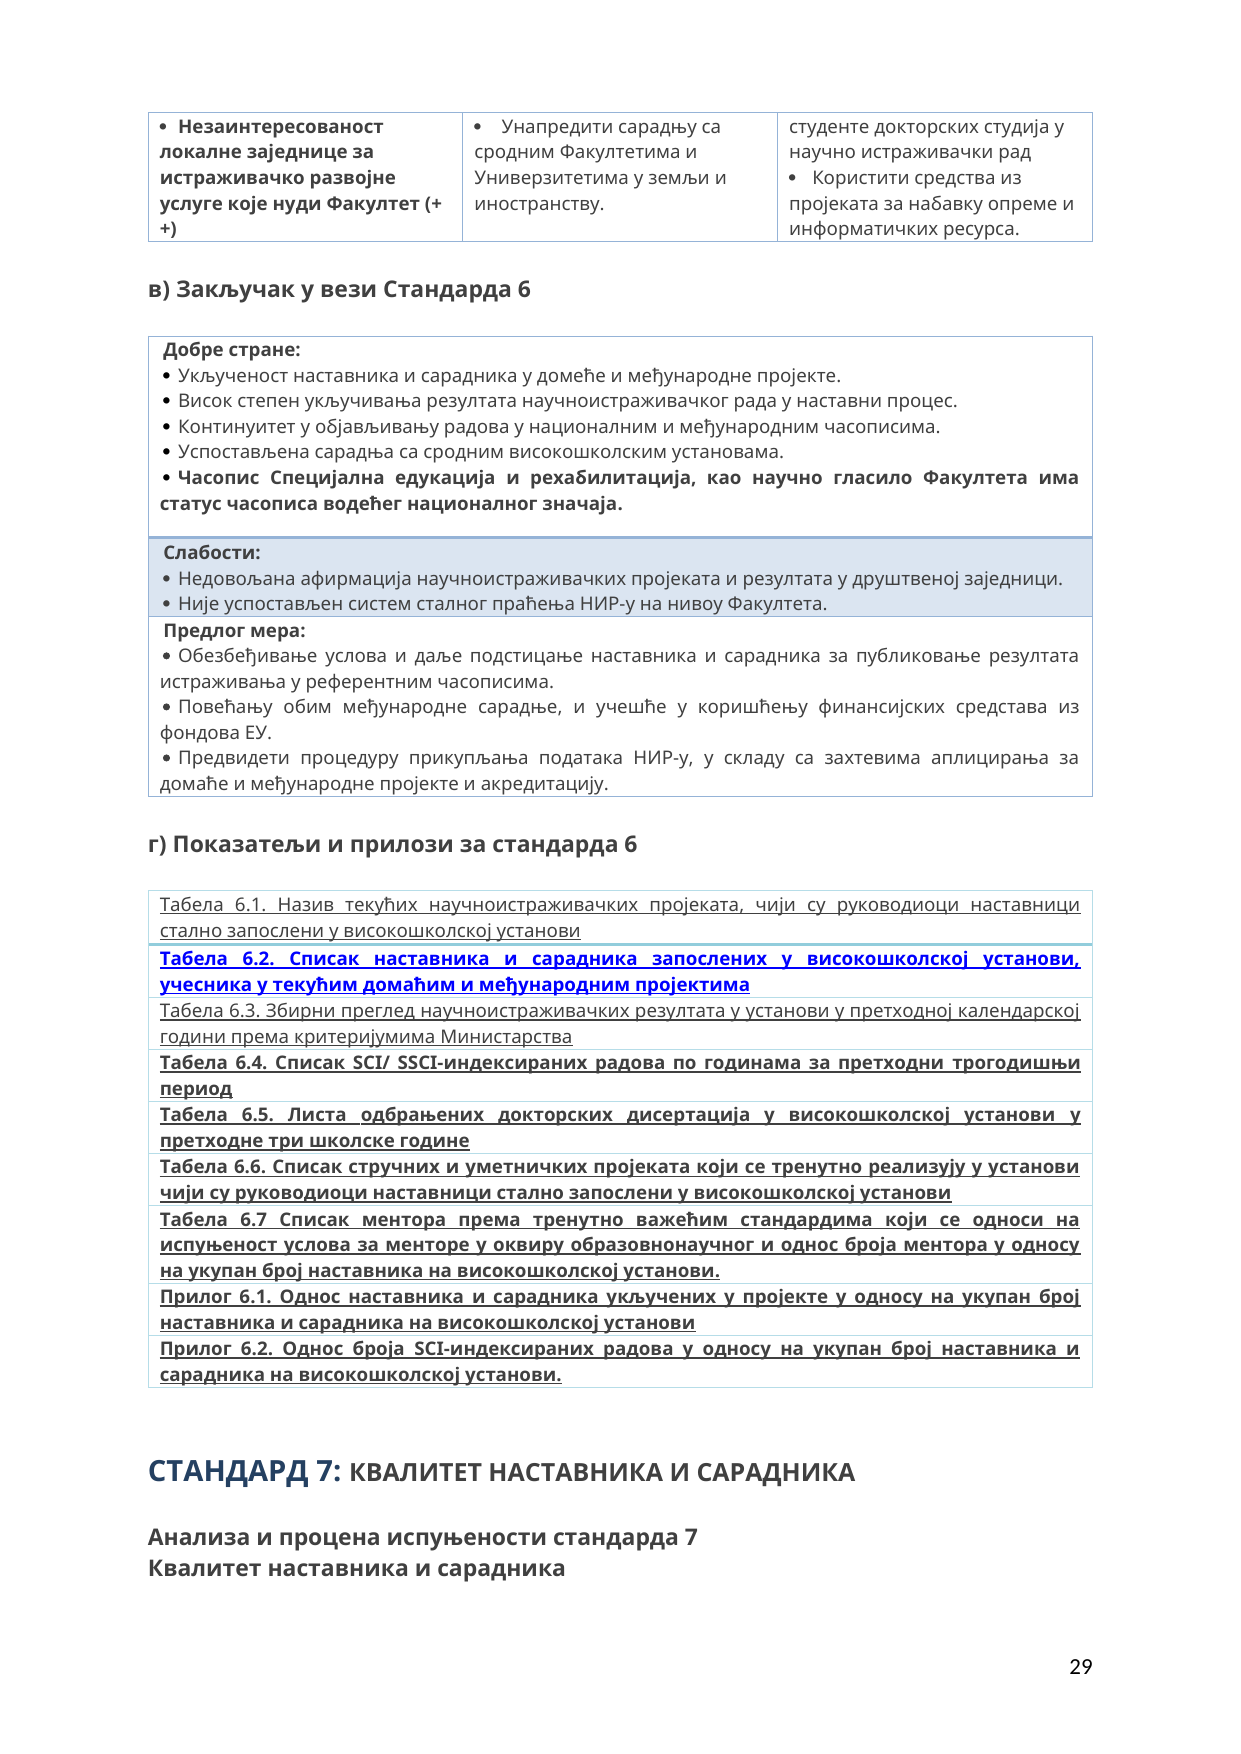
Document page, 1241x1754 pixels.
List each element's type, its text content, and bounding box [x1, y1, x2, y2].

table_header Табела 6.1. Назив текућих научноистраживачких пројеката, чији су руководиоци наставници стално запослени у високошколској установи [149, 891, 1092, 942]
table_cell Табела 6.7 Списак ментора према тренутно важећим стандардима који се односи на испуњеност услова за менторе у оквиру образовнонаучног и однос броја ментора у односу на укупан број наставника на високошколској установи. [149, 1206, 1092, 1282]
table_cell Табела 6.5. Листа одбрањених докторских дисертација у високошколској установи у претходне три школске године [149, 1102, 1092, 1153]
text в) Закључак у вези Стандарда 6 [148, 273, 1092, 304]
table_cell Табела 6.6. Списак стручних и уметничких пројеката који се тренутно реализују у установи чији су руководиоци наставници стално запослени у високошколској установи [149, 1154, 1092, 1205]
text г) Показатељи и прилози за стандарда 6 [148, 828, 1092, 859]
text Анализа и процена испуњености стандарда 7 [148, 1521, 1092, 1552]
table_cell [149, 113, 462, 241]
table_cell Предлог мера: Обезбеђивање услова и даљe подстицање наставника и сарадника за публиковање резултата истраживања у референтним часописима. Повећању обим међународне сарадње, и учешће у коришћењу финансијских средстава из фондова ЕУ. Предвидети процедуру прикупљања података НИР-у, у складу са захтевима аплицирања за домаће и међународне пројекте и акредитацију. [149, 617, 1092, 796]
table_cell Табела 6.4. Списак SCI/ SSCI-индексираних радова по годинама за претходни трогодишњи период [149, 1050, 1092, 1101]
table_cell Прилог 6.1. Однос наставника и сарадника укључених у пројекте у односу на укупан број наставника и сарадника на високошколској установи [149, 1284, 1092, 1334]
table_cell Слабости: Недовољана афирмација научноистраживачких пројеката и резултата у друштвеној заједници. Није успостављен систем сталног праћења НИР-у на нивоу Факултета. [149, 539, 1092, 616]
table_cell Табела 6.3. Збирни преглед научноистраживачких резултата у установи у претходној календарској години према критеријумима Министарства [149, 998, 1092, 1049]
text Квалитет наставника и сарадника [148, 1552, 1092, 1584]
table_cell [778, 113, 1092, 241]
table_cell Прилог 6.2. Однос броја SCI-индексираних радова у односу на укупан број наставника и сарадника на високошколској установи. [149, 1336, 1092, 1387]
text СТАНДАРД 7: КВАЛИТЕТ НАСТАВНИКА И САРАДНИКА [148, 1450, 1092, 1490]
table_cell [463, 113, 777, 241]
table_header Добре стране: Укљученост наставника и сарадника у домеће и међународне пројекте. Висок степен укључивања резултата научноистраживачког рада у наставни процес. Континуитет у објављивању радова у националним и међународним часописима. Успостављена сарадња са сродним високошколским установама. Часопис Специјална едукација и рехабилитација, као научно гласило Факултета има статус часописа водећег националног значаја. [149, 337, 1092, 536]
table_cell Табела 6.2. Списак наставника и сарадника запослених у високошколској установи, учесника у текућим домаћим и међународним пројектима [149, 946, 1092, 997]
